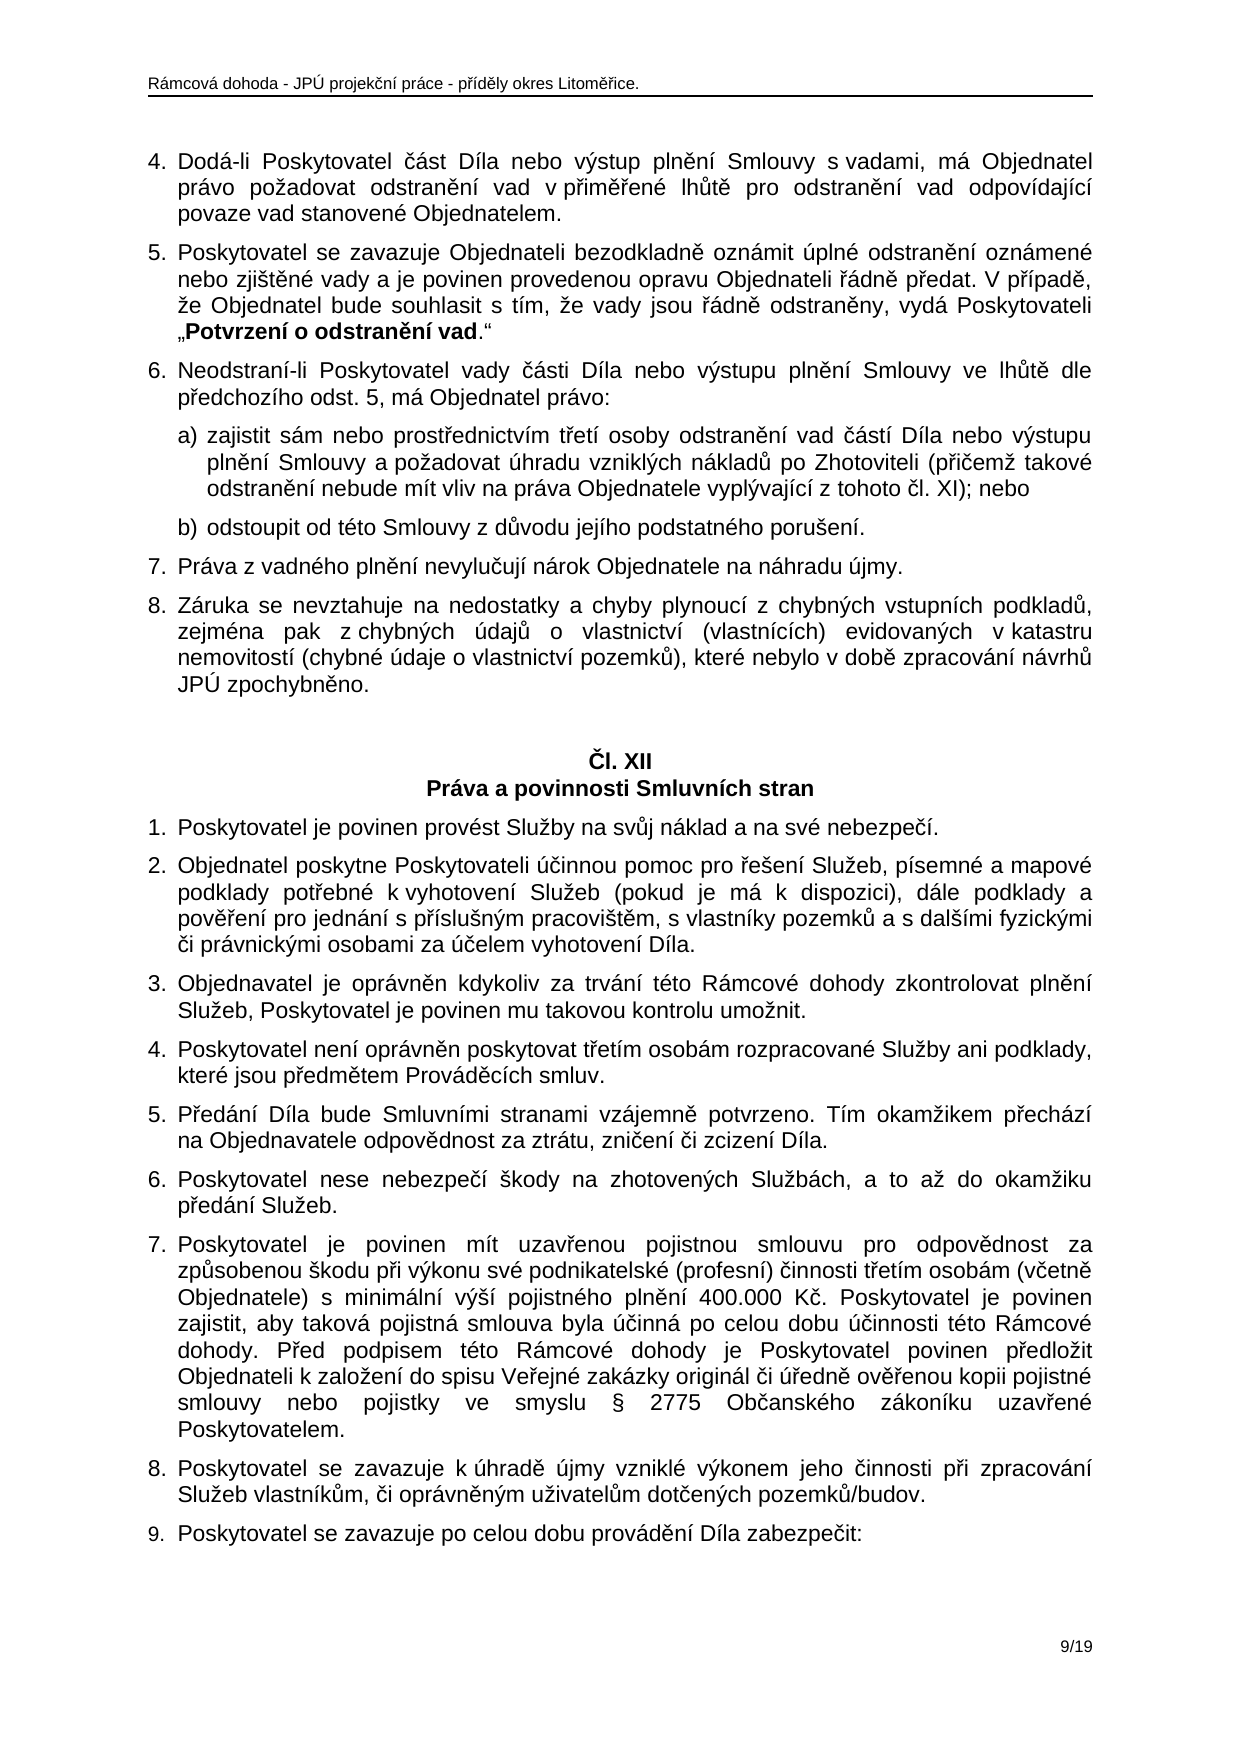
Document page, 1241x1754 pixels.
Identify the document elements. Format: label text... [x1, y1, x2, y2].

list Objednatel poskytne Poskytovateli účinnou pomoc pro řešení Služeb, písemné a mapové podklady potřebné k vyhotovení Služeb (pokud je má k dispozici), dále podklady a pověření pro jednání s příslušným pracovištěm, s vlastníky pozemků a s dalšími fyzickými či právnickými osobami za účelem vyhotovení Díla. [148, 852, 1093, 958]
list Neodstraní-li Poskytovatel vady části Díla nebo výstupu plnění Smlouvy ve lhůtě dle předchozího odst. 5, má Objednatel právo: [148, 357, 1093, 410]
list Záruka se nevztahuje na nedostatky a chyby plynoucí z chybných vstupních podkladů, zejména pak z chybných údajů o vlastnictví (vlastnících) evidovaných v katastru nemovitostí (chybné údaje o vlastnictví pozemků), které nebylo v době zpracování návrhů JPÚ zpochybněno. [148, 592, 1093, 697]
list Práva z vadného plnění nevylučují nárok Objednatele na náhradu újmy. [148, 553, 1093, 579]
list Poskytovatel nese nebezpečí škody na zhotovených Službách, a to až do okamžiku předání Služeb. [148, 1166, 1093, 1219]
text Práva a povinnosti Smluvních stran [148, 775, 1093, 801]
text Čl. XII [148, 748, 1093, 775]
list zajistit sám nebo prostřednictvím třetí osoby odstranění vad částí Díla nebo výstupu plnění Smlouvy a požadovat úhradu vzniklých nákladů po Zhotoviteli (přičemž takové odstranění nebude mít vliv na práva Objednatele vyplývající z tohoto čl. XI); nebo [177, 422, 1093, 501]
list Poskytovatel se zavazuje k úhradě újmy vzniklé výkonem jeho činnosti při zpracování Služeb vlastníkům, či oprávněným uživatelům dotčených pozemků/budov. [148, 1454, 1093, 1507]
list Poskytovatel je povinen provést Služby na svůj náklad a na své nebezpečí. [148, 813, 1093, 840]
list odstoupit od této Smlouvy z důvodu jejího podstatného porušení. [177, 514, 1093, 540]
list Poskytovatel se zavazuje Objednateli bezodkladně oznámit úplné odstranění oznámené nebo zjištěné vady a je povinen provedenou opravu Objednateli řádně předat. V případě, že Objednatel bude souhlasit s tím, že vady jsou řádně odstraněny, vydá Poskytovateli „Potvrzení o odstranění vad.“ [148, 239, 1093, 344]
list Poskytovatel není oprávněn poskytovat třetím osobám rozpracované Služby ani podklady, které jsou předmětem Prováděcích smluv. [148, 1036, 1093, 1088]
list Poskytovatel se zavazuje po celou dobu provádění Díla zabezpečit: [148, 1520, 1093, 1546]
list Dodá-li Poskytovatel část Díla nebo výstup plnění Smlouvy s vadami, má Objednatel právo požadovat odstranění vad v přiměřené lhůtě pro odstranění vad odpovídající povaze vad stanovené Objednatelem. [148, 148, 1093, 227]
list Poskytovatel je povinen mít uzavřenou pojistnou smlouvu pro odpovědnost za způsobenou škodu při výkonu své podnikatelské (profesní) činnosti třetím osobám (včetně Objednatele) s minimální výší pojistného plnění 400.000 Kč. Poskytovatel je povinen zajistit, aby taková pojistná smlouva byla účinná po celou dobu účinnosti této Rámcové dohody. Před podpisem této Rámcové dohody je Poskytovatel povinen předložit Objednateli k založení do spisu Veřejné zakázky originál či úředně ověřenou kopii pojistné smlouvy nebo pojistky ve smyslu § 2775 Občanského zákoníku uzavřené Poskytovatelem. [148, 1231, 1093, 1442]
list Předání Díla bude Smluvními stranami vzájemně potvrzeno. Tím okamžikem přechází na Objednavatele odpovědnost za ztrátu, zničení či zcizení Díla. [148, 1101, 1093, 1153]
list Objednavatel je oprávněn kdykoliv za trvání této Rámcové dohody zkontrolovat plnění Služeb, Poskytovatel je povinen mu takovou kontrolu umožnit. [148, 970, 1093, 1023]
